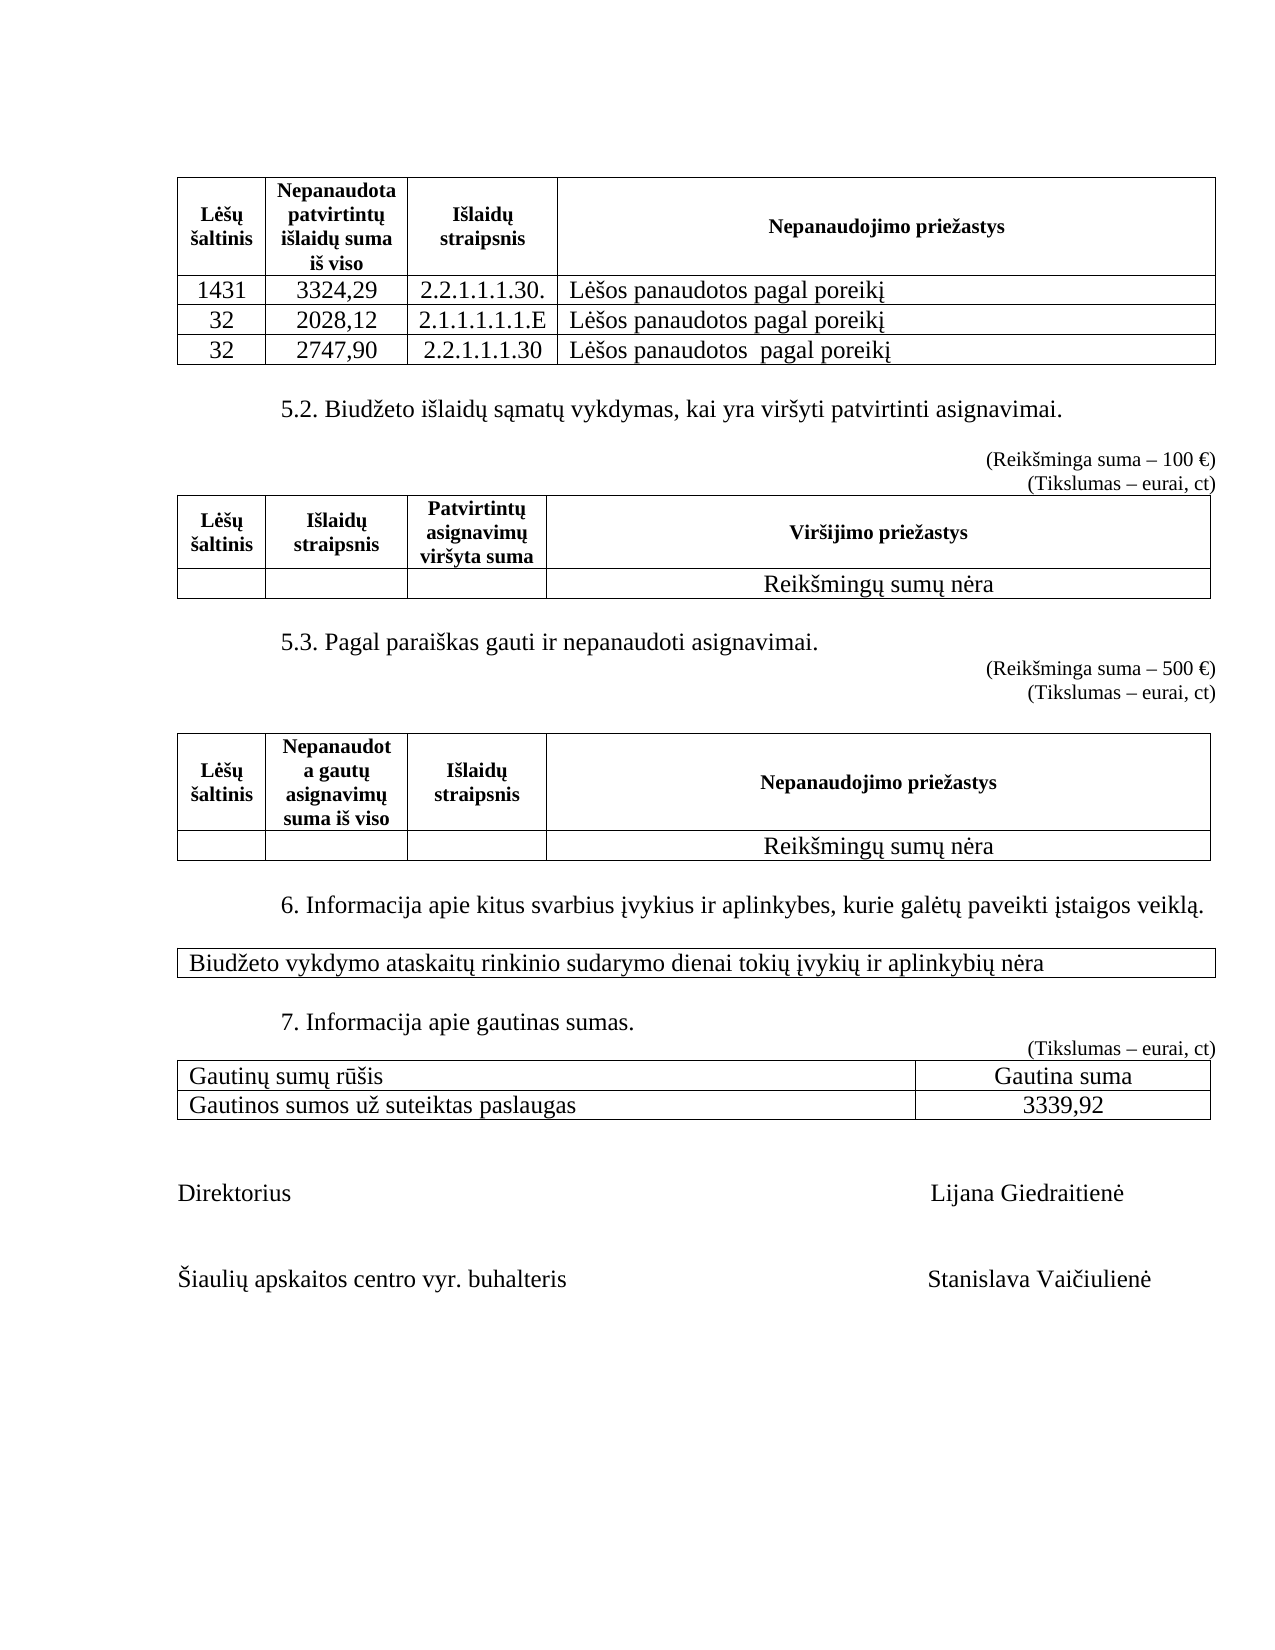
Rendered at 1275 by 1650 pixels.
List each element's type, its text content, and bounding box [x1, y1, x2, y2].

table_cell 3339,92 [916, 1091, 1210, 1119]
text (Tikslumas – eurai, ct) [177, 471, 1216, 494]
table_cell 2.2.1.1.1.30. [408, 276, 557, 304]
text (Tikslumas – eurai, ct) [177, 680, 1216, 704]
table_header Nepanaudojimo priežastys [547, 734, 1210, 830]
table_cell 32 [178, 305, 265, 334]
text 5.3. Pagal paraiškas gauti ir nepanaudoti asignavimai. [177, 627, 1216, 656]
text 7. Informacija apie gautinas sumas. [177, 1007, 1216, 1036]
table_header Nepanaudota patvirtintų išlaidų suma iš viso [266, 178, 407, 274]
table_cell [178, 831, 265, 860]
table_cell Gautinos sumos už suteiktas paslaugas [178, 1091, 915, 1119]
table_header Biudžeto vykdymo ataskaitų rinkinio sudarymo dienai tokių įvykių ir aplinkybių nėra [178, 949, 1215, 977]
text (Reikšminga suma – 100 €) [177, 446, 1216, 471]
table_header Lėšų šaltinis [178, 178, 265, 274]
table_cell Reikšmingų sumų nėra [547, 569, 1210, 598]
text 6. Informacija apie kitus svarbius įvykius ir aplinkybes, kurie galėtų paveikti įstaigos veiklą. [177, 890, 1216, 919]
table_cell [408, 831, 546, 860]
table_cell [408, 569, 546, 598]
table_cell 2.2.1.1.1.30 [408, 335, 557, 364]
table_cell 1431 [178, 276, 265, 304]
text Direktorius Lijana Giedraitienė [177, 1178, 1216, 1207]
table_header Viršijimo priežastys [547, 496, 1210, 568]
table_cell Lėšos panaudotos pagal poreikį [558, 276, 1215, 304]
table_header Lėšų šaltinis [178, 734, 265, 830]
table_header Išlaidų straipsnis [408, 734, 546, 830]
text Šiaulių apskaitos centro vyr. buhalteris Stanislava Vaičiulienė [177, 1264, 1216, 1293]
table_header Gautinų sumų rūšis [178, 1061, 915, 1089]
table_header Patvirtintų asignavimų viršyta suma [408, 496, 546, 568]
table_cell Reikšmingų sumų nėra [547, 831, 1210, 860]
table_header Nepanaudota gautų asignavimų suma iš viso [266, 734, 407, 830]
table_cell [266, 569, 407, 598]
table_cell [266, 831, 407, 860]
table_cell 3324,29 [266, 276, 407, 304]
table_cell 32 [178, 335, 265, 364]
table_header Išlaidų straipsnis [266, 496, 407, 568]
table_header Išlaidų straipsnis [408, 178, 557, 274]
table_header Lėšų šaltinis [178, 496, 265, 568]
table_cell 2747,90 [266, 335, 407, 364]
table_header Nepanaudojimo priežastys [558, 178, 1215, 274]
text (Reikšminga suma – 500 €) [177, 656, 1216, 680]
table_cell Lėšos panaudotos pagal poreikį [558, 305, 1215, 334]
text 5.2. Biudžeto išlaidų sąmatų vykdymas, kai yra viršyti patvirtinti asignavimai. [177, 394, 1216, 422]
table_cell [178, 569, 265, 598]
text (Tikslumas – eurai, ct) [177, 1036, 1216, 1060]
table_cell 2028,12 [266, 305, 407, 334]
table_cell 2.1.1.1.1.1.E [408, 305, 557, 334]
table_header Gautina suma [916, 1061, 1210, 1089]
table_cell Lėšos panaudotos pagal poreikį [558, 335, 1215, 364]
